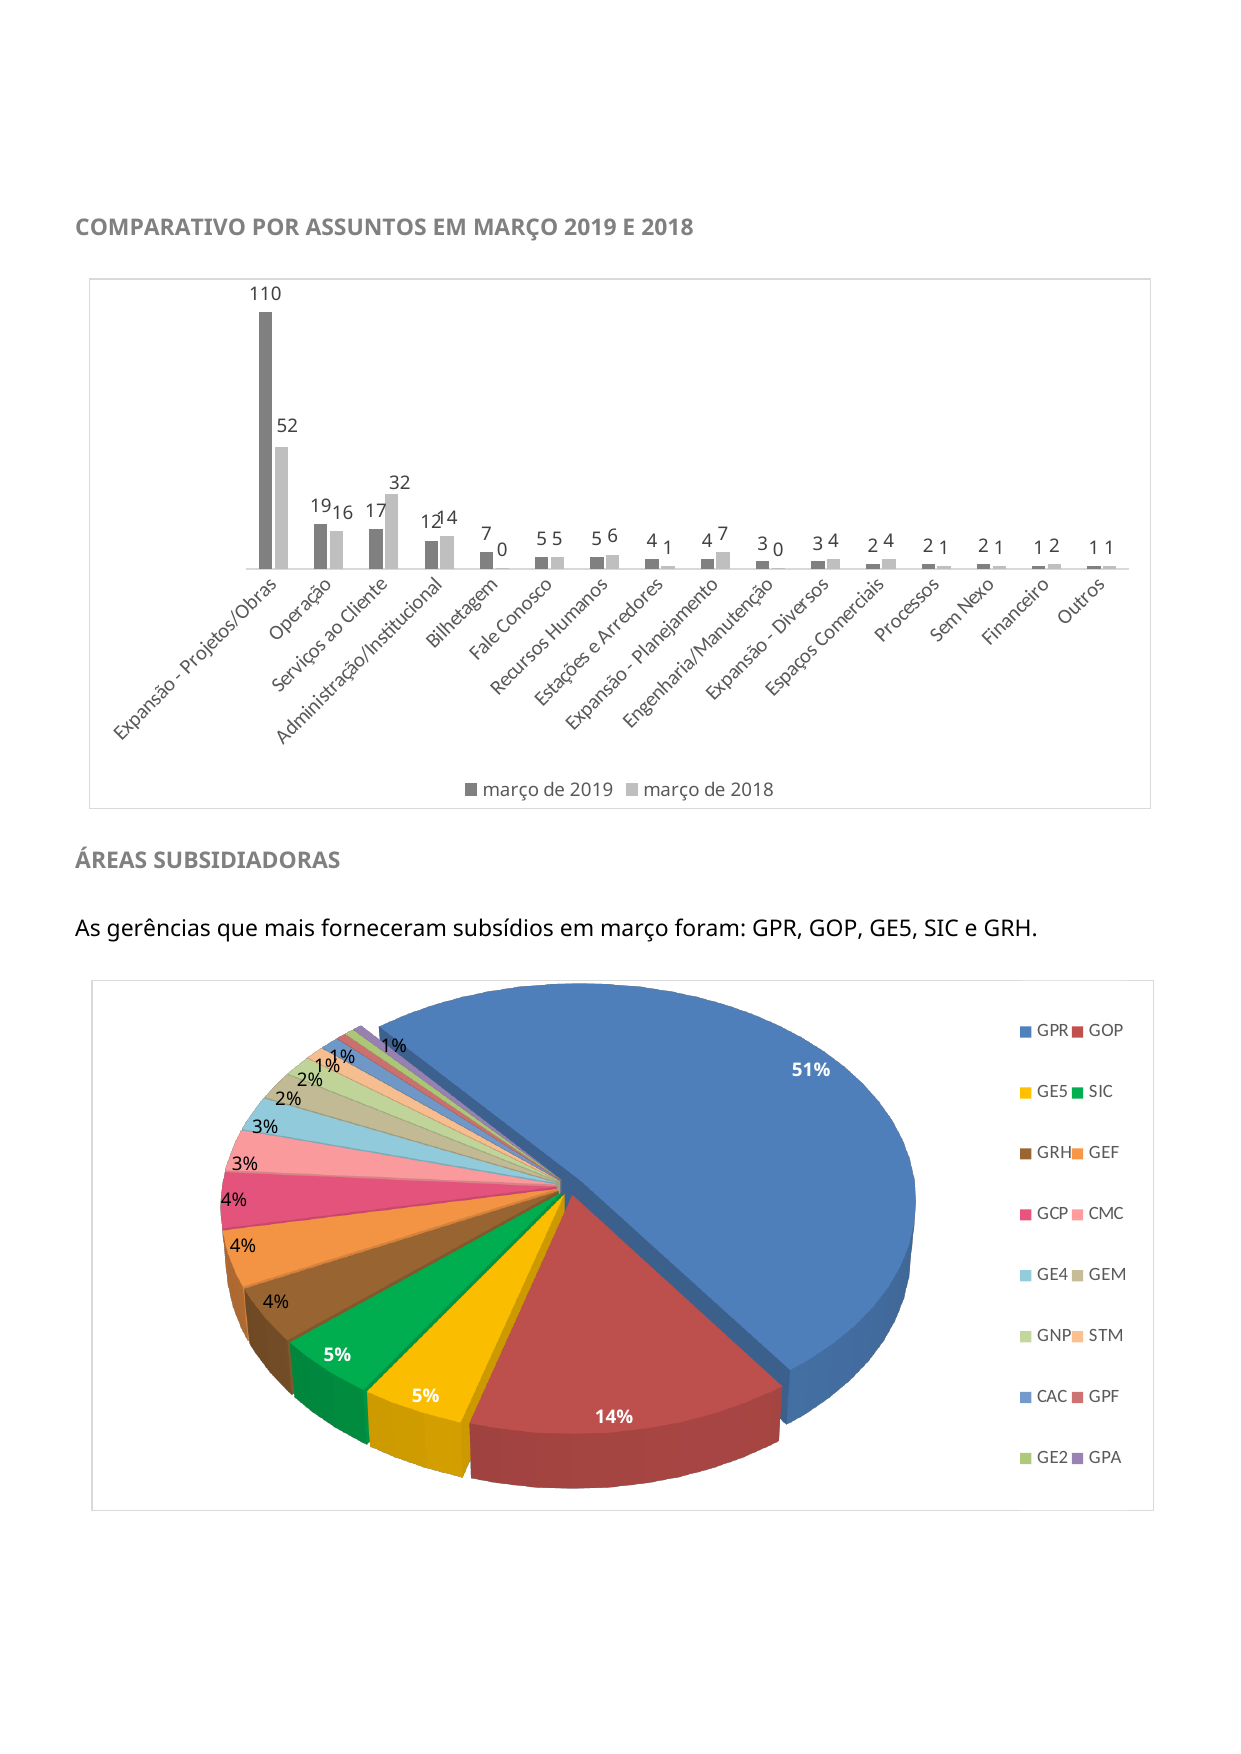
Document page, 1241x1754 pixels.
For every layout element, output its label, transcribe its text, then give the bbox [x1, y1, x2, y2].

text COMPARATIVO POR ASSUNTOS EM MARÇO 2019 E 2018 [75, 210, 1165, 242]
text ÁREAS SUBSIDIADORAS [75, 844, 1165, 876]
text As gerências que mais forneceram subsídios em março foram: GPR, GOP, GE5, SIC e GRH. [75, 912, 1165, 943]
